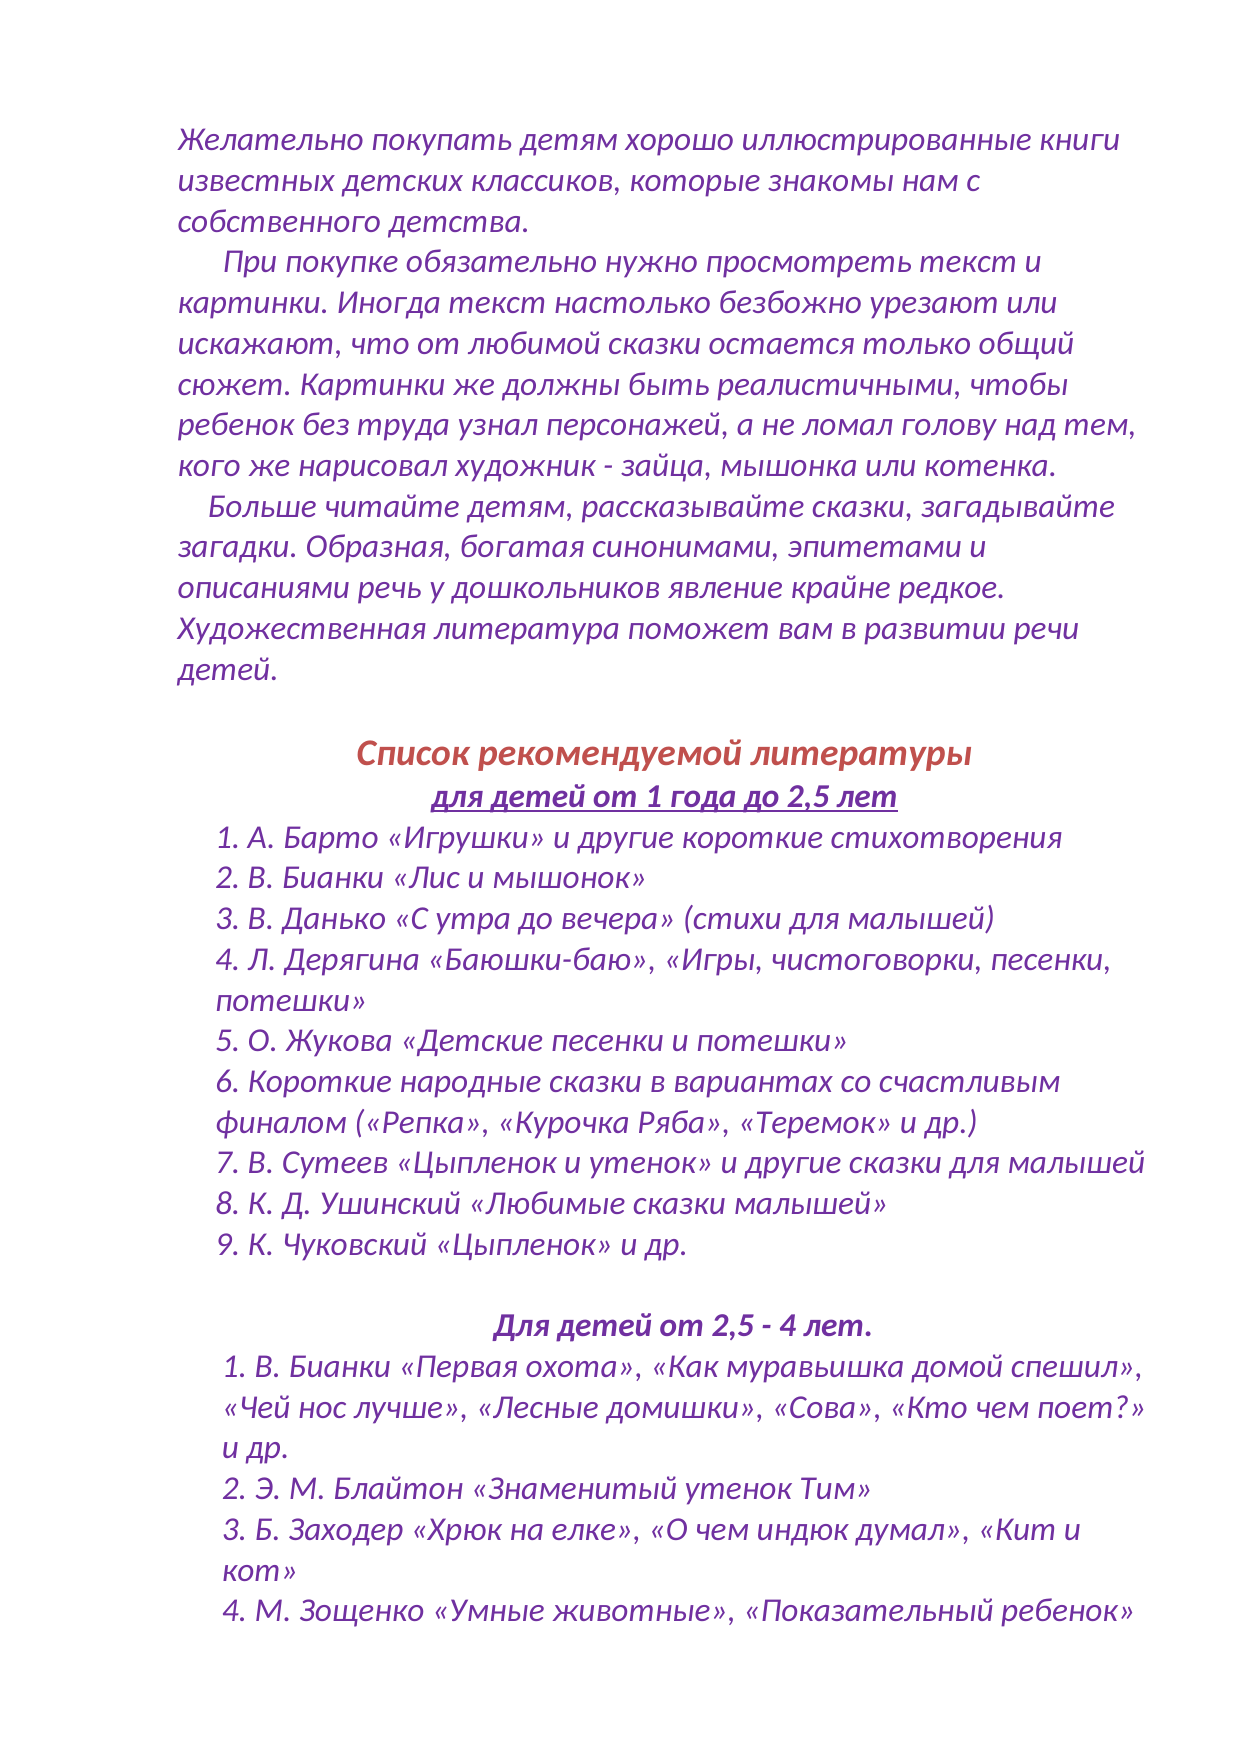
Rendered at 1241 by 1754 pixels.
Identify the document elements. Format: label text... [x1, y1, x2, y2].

text Список рекомендуемой литературы [177, 729, 1152, 775]
text для детей от 1 года до 2,5 лет [177, 775, 1152, 816]
text 3. Б. Заходер «Хрюк на елке», «О чем индюк думал», «Кит и кот» [222, 1508, 1152, 1589]
text Больше читайте детям, рассказывайте сказки, загадывайте загадки. Образная, богатая синонимами, эпитетами и описаниями речь у дошкольников явление крайне редкое. Художественная литература поможет вам в развитии речи детей. [177, 485, 1152, 688]
text 8. К. Д. Ушинский «Любимые сказки малышей» [215, 1182, 1152, 1223]
text Для детей от 2,5 - 4 лет. [215, 1304, 1152, 1345]
text 4. Л. Дерягина «Баюшки-баю», «Игры, чистоговорки, песенки, потешки» [215, 938, 1152, 1019]
text 1. В. Бианки «Первая охота», «Как муравьишка домой спешил», «Чей нос лучше», «Лесные домишки», «Сова», «Кто чем поет?» и др. [222, 1345, 1152, 1467]
text Желательно покупать детям хорошо иллюстрированные книги известных детских классиков, которые знакомы нам с собственного детства. [177, 118, 1152, 240]
text 2. Э. М. Блайтон «Знаменитый утенок Тим» [222, 1467, 1152, 1508]
text 9. К. Чуковский «Цыпленок» и др. [215, 1223, 1152, 1264]
text 6. Короткие народные сказки в вариантах со счастливым финалом («Репка», «Курочка Ряба», «Теремок» и др.) [215, 1060, 1152, 1141]
text 2. В. Бианки «Лис и мышонок» [215, 856, 1152, 897]
text 5. О. Жукова «Детские песенки и потешки» [215, 1019, 1152, 1060]
text 4. М. Зощенко «Умные животные», «Показательный ребенок» [222, 1589, 1152, 1630]
text 1. А. Барто «Игрушки» и другие короткие стихотворения [215, 816, 1152, 856]
text 7. В. Сутеев «Цыпленок и утенок» и другие сказки для малышей [215, 1141, 1152, 1182]
text При покупке обязательно нужно просмотреть текст и картинки. Иногда текст настолько безбожно урезают или искажают, что от любимой сказки остается только общий сюжет. Картинки же должны быть реалистичными, чтобы ребенок без труда узнал персонажей, а не ломал голову над тем, кого же нарисовал художник - зайца, мышонка или котенка. [177, 240, 1152, 485]
text 3. В. Данько «С утра до вечера» (стихи для малышей) [215, 897, 1152, 938]
